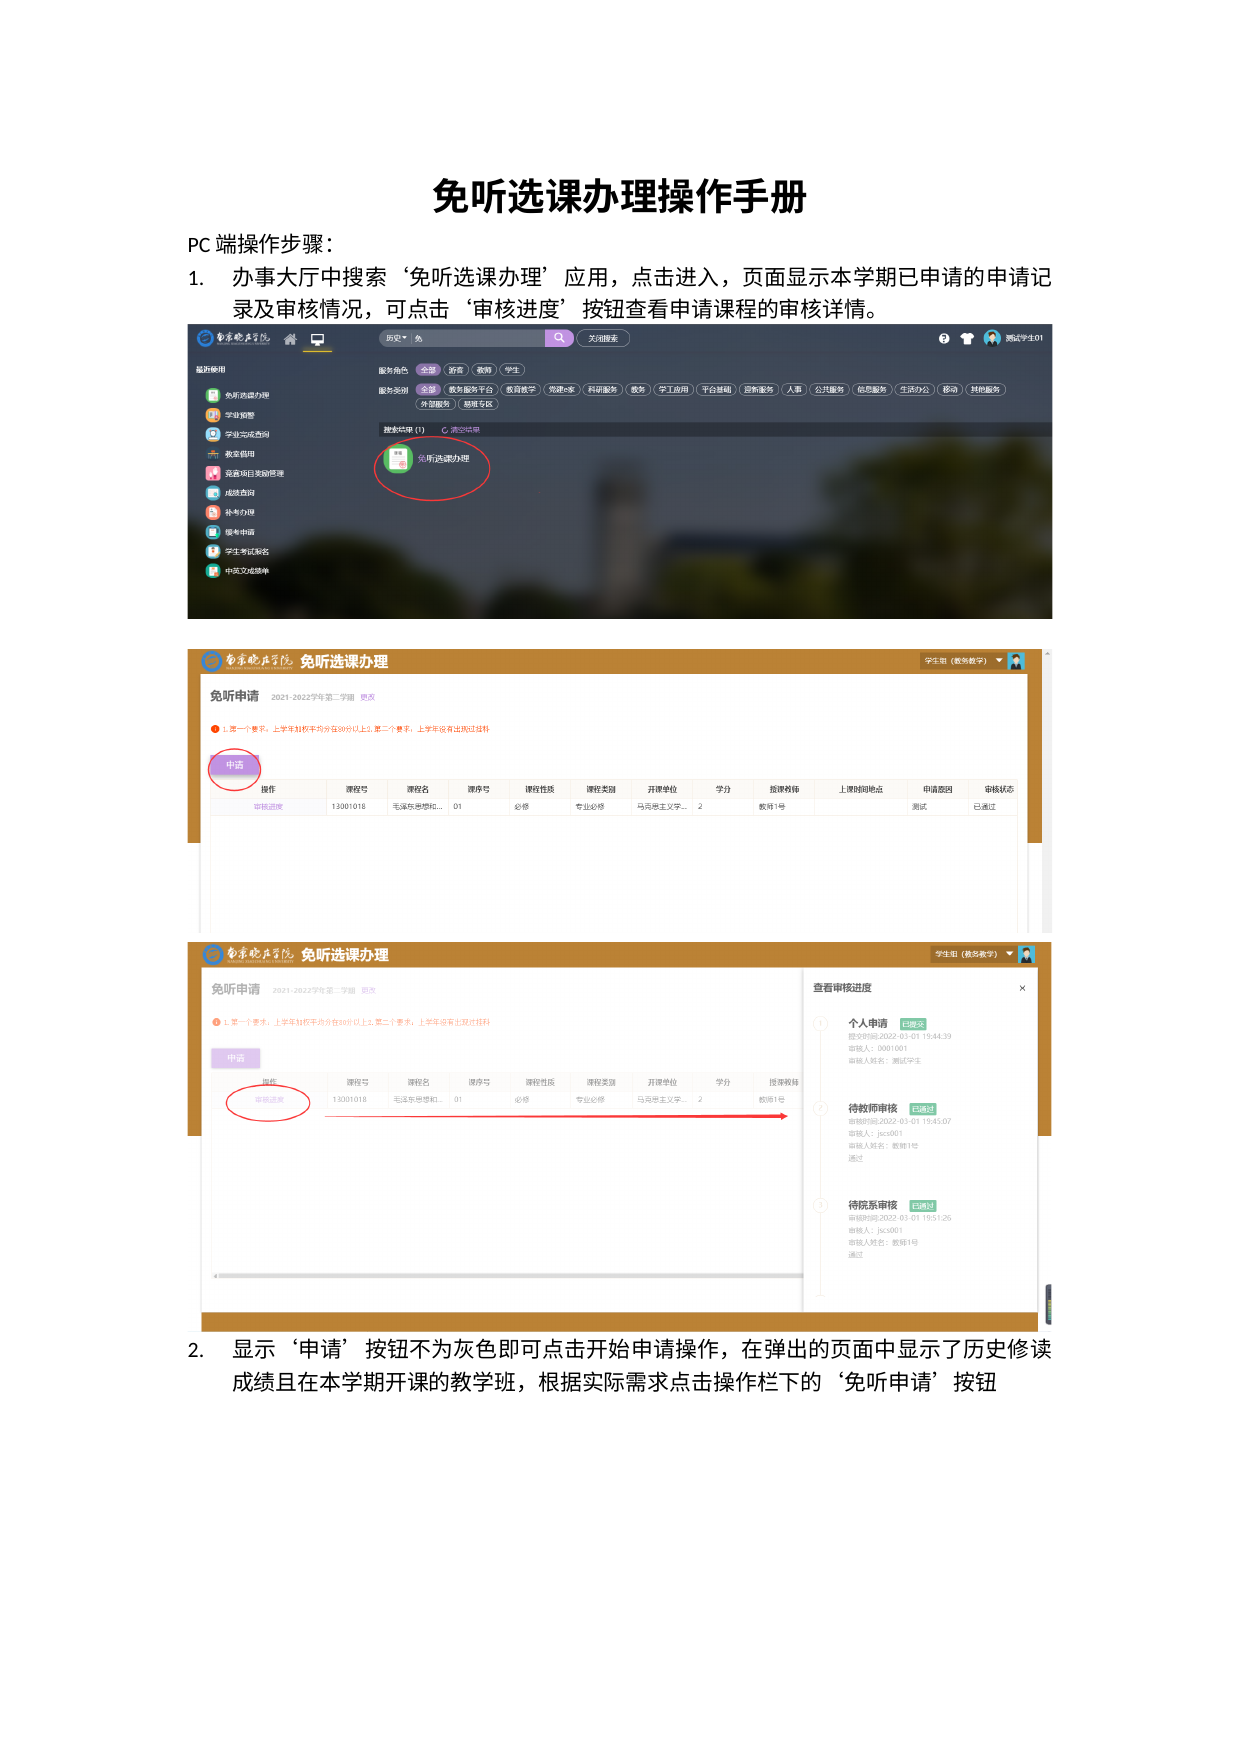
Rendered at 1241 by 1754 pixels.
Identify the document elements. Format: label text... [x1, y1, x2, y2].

text PC端操作步骤： [187, 227, 1053, 259]
picture [187, 942, 1052, 1332]
text 免听选课办理操作手册 [187, 162, 1053, 227]
picture [187, 324, 1053, 619]
list 显示‘申请’按钮不为灰色即可点击开始申请操作，在弹出的页面中显示了历史修读成绩且在本学期开课的教学班，根据实际需求点击操作栏下的‘免听申请’按钮 [187, 1332, 1053, 1397]
list 办事大厅中搜索‘免听选课办理’应用，点击进入，页面显示本学期已申请的申请记录及审核情况，可点击‘审核进度’按钮查看申请课程的审核详情。 [187, 259, 1053, 324]
picture [187, 649, 1053, 933]
